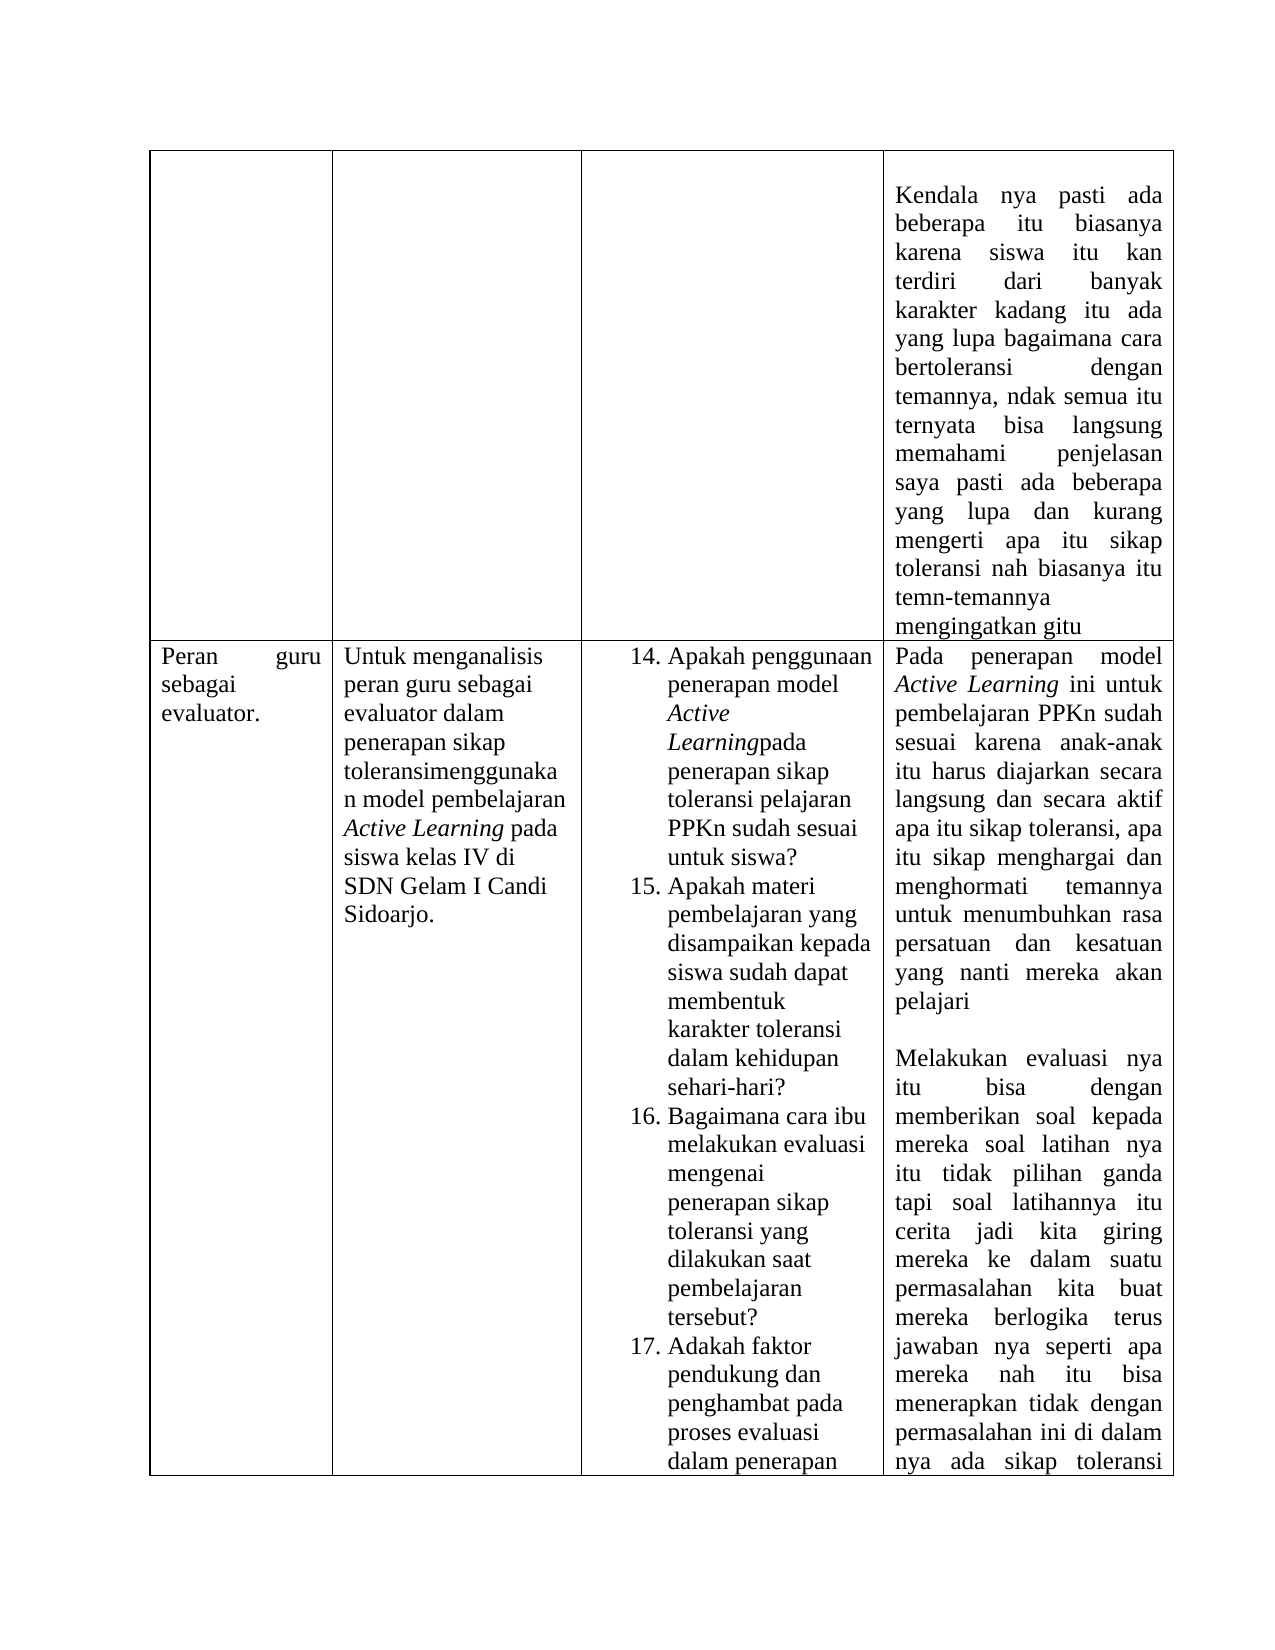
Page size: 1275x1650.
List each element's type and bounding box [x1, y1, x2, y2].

table_cell [333, 151, 581, 640]
table_cell [582, 151, 883, 640]
table_cell [884, 641, 1173, 1474]
table_cell [151, 151, 332, 640]
table_cell [151, 641, 332, 1474]
table_cell [333, 641, 581, 1474]
table_cell [884, 151, 1173, 640]
table_cell [582, 641, 883, 1474]
